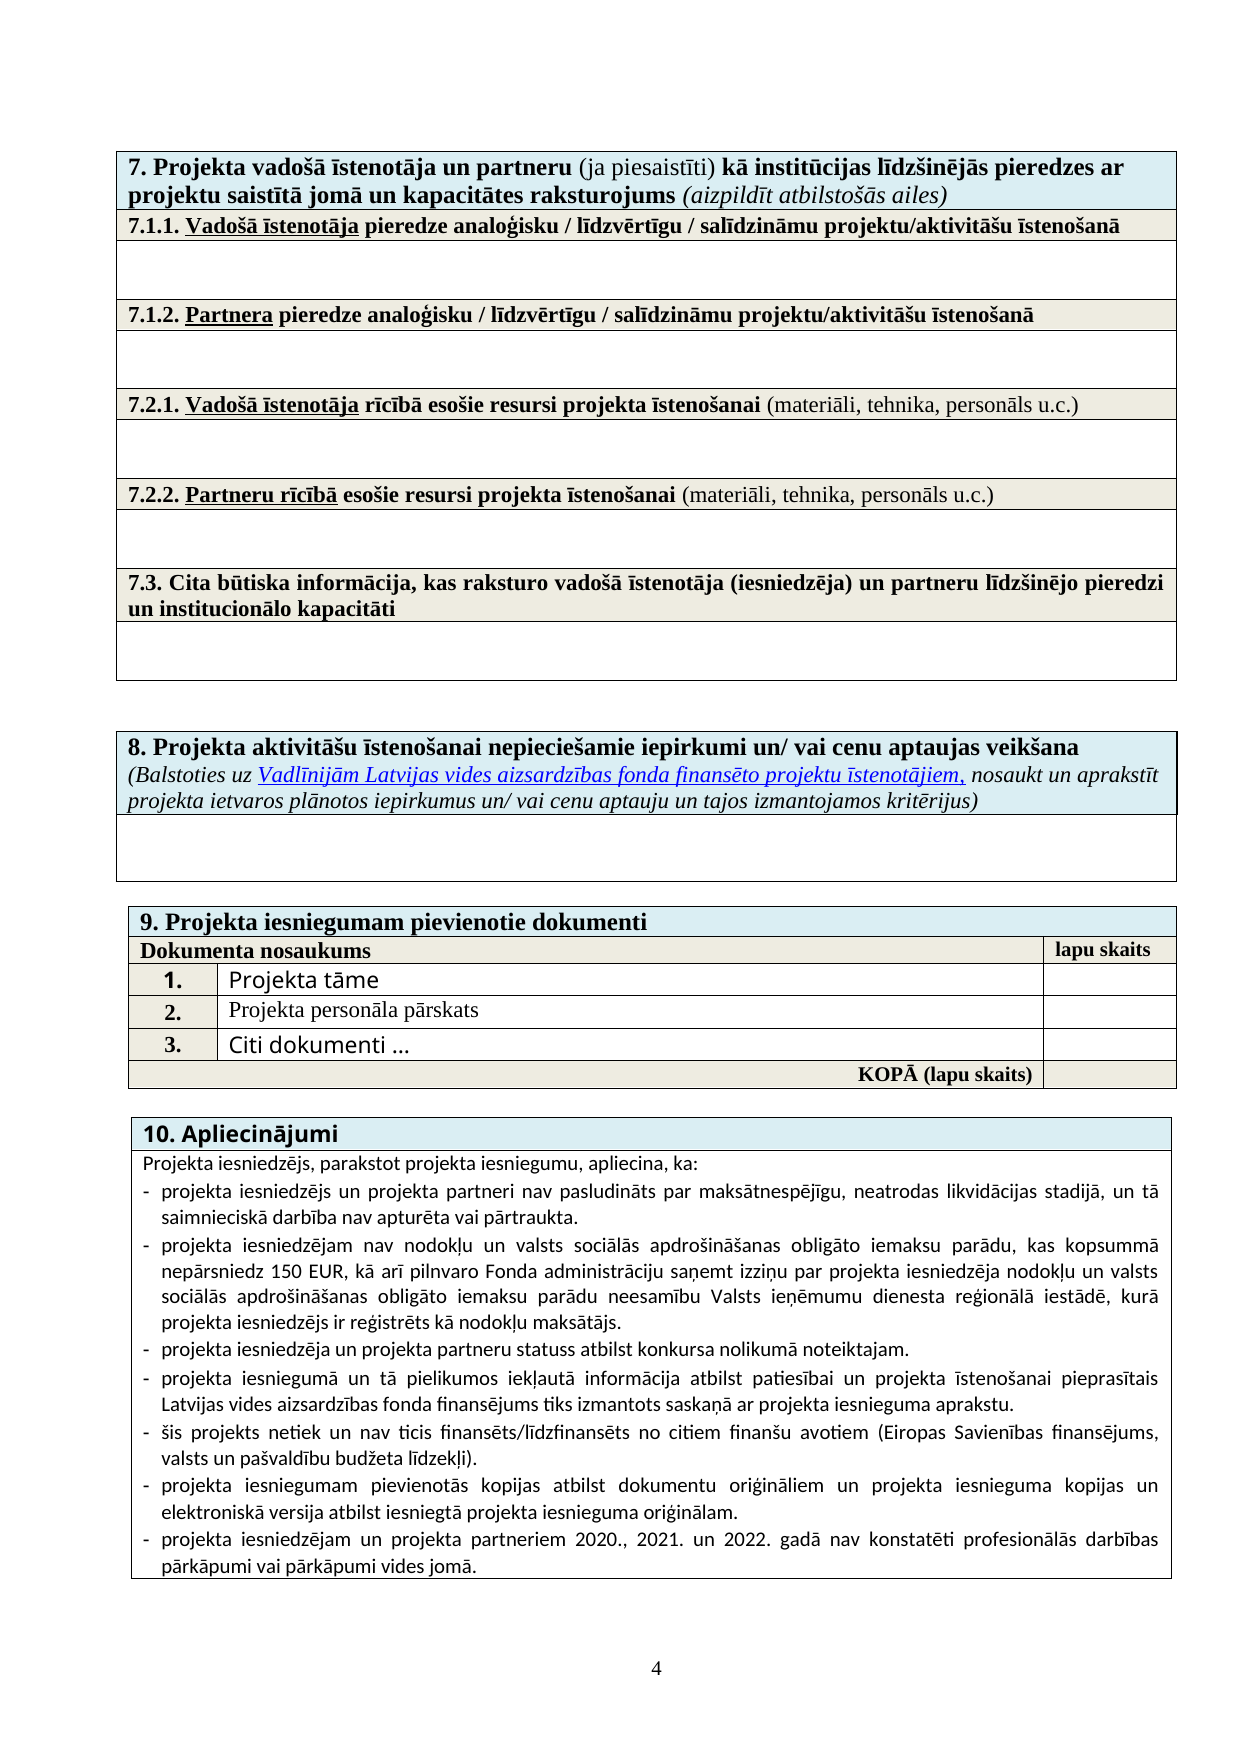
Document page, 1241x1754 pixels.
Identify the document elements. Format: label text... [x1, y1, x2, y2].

table_cell 3. [129, 1029, 217, 1060]
table_cell 7.2.1. Vadošā īstenotāja rīcībā esošie resursi projekta īstenošanai (materiāli, tehnika, personāls u.c.) [117, 389, 1176, 419]
table_cell 2. [129, 996, 217, 1028]
table_cell [117, 241, 1176, 299]
table_cell [117, 622, 1176, 680]
table_header 7. Projekta vadošā īstenotāja un partneru (ja piesaistīti) kā institūcijas līdzšinējās pieredzes ar projektu saistītā jomā un kapacitātes raksturojums (aizpildīt atbilstošās ailes) [117, 152, 1176, 209]
table_cell [1044, 996, 1176, 1028]
table_cell 7.1.2. Partnera pieredze analoģisku / līdzvērtīgu / salīdzināmu projektu/aktivitāšu īstenošanā [117, 300, 1176, 329]
table_cell 1. [129, 964, 217, 995]
table_header 8. Projekta aktivitāšu īstenošanai nepieciešamie iepirkumi un/ vai cenu aptaujas veikšana (Balstoties uz Vadlīnijām Latvijas vides aizsardzības fonda finansēto projektu īstenotājiem, nosaukt un aprakstīt projekta ietvaros plānotos iepirkumus un/ vai cenu aptauju un tajos izmantojamos kritērijus) [117, 732, 1176, 814]
table_header 9. Projekta iesniegumam pievienotie dokumenti [129, 907, 1176, 936]
table_cell 7.2.2. Partneru rīcībā esošie resursi projekta īstenošanai (materiāli, tehnika, personāls u.c.) [117, 479, 1176, 509]
table_cell [117, 510, 1176, 567]
table_cell Projekta tāme [218, 964, 1043, 995]
table_cell [117, 815, 1176, 881]
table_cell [132, 1151, 1171, 1578]
table_cell [117, 420, 1176, 478]
table_cell Projekta personāla pārskats [218, 996, 1043, 1028]
table_header 10. Apliecinājumi [132, 1118, 1171, 1149]
table_cell 7.1.1. Vadošā īstenotāja pieredze analoģisku / līdzvērtīgu / salīdzināmu projektu/aktivitāšu īstenošanā [117, 210, 1176, 240]
table_cell [1044, 1061, 1176, 1087]
table_cell Dokumenta nosaukums [129, 937, 1043, 963]
table_cell lapu skaits [1044, 937, 1176, 963]
table_cell [117, 331, 1176, 388]
table_cell 7.3. Cita būtiska informācija, kas raksturo vadošā īstenotāja (iesniedzēja) un partneru līdzšinējo pieredzi un institucionālo kapacitāti [117, 569, 1176, 621]
table_cell [1044, 1029, 1176, 1060]
table_cell [1044, 964, 1176, 995]
table_cell Citi dokumenti … [218, 1029, 1043, 1060]
table_cell KOPĀ (lapu skaits) [129, 1061, 1043, 1087]
